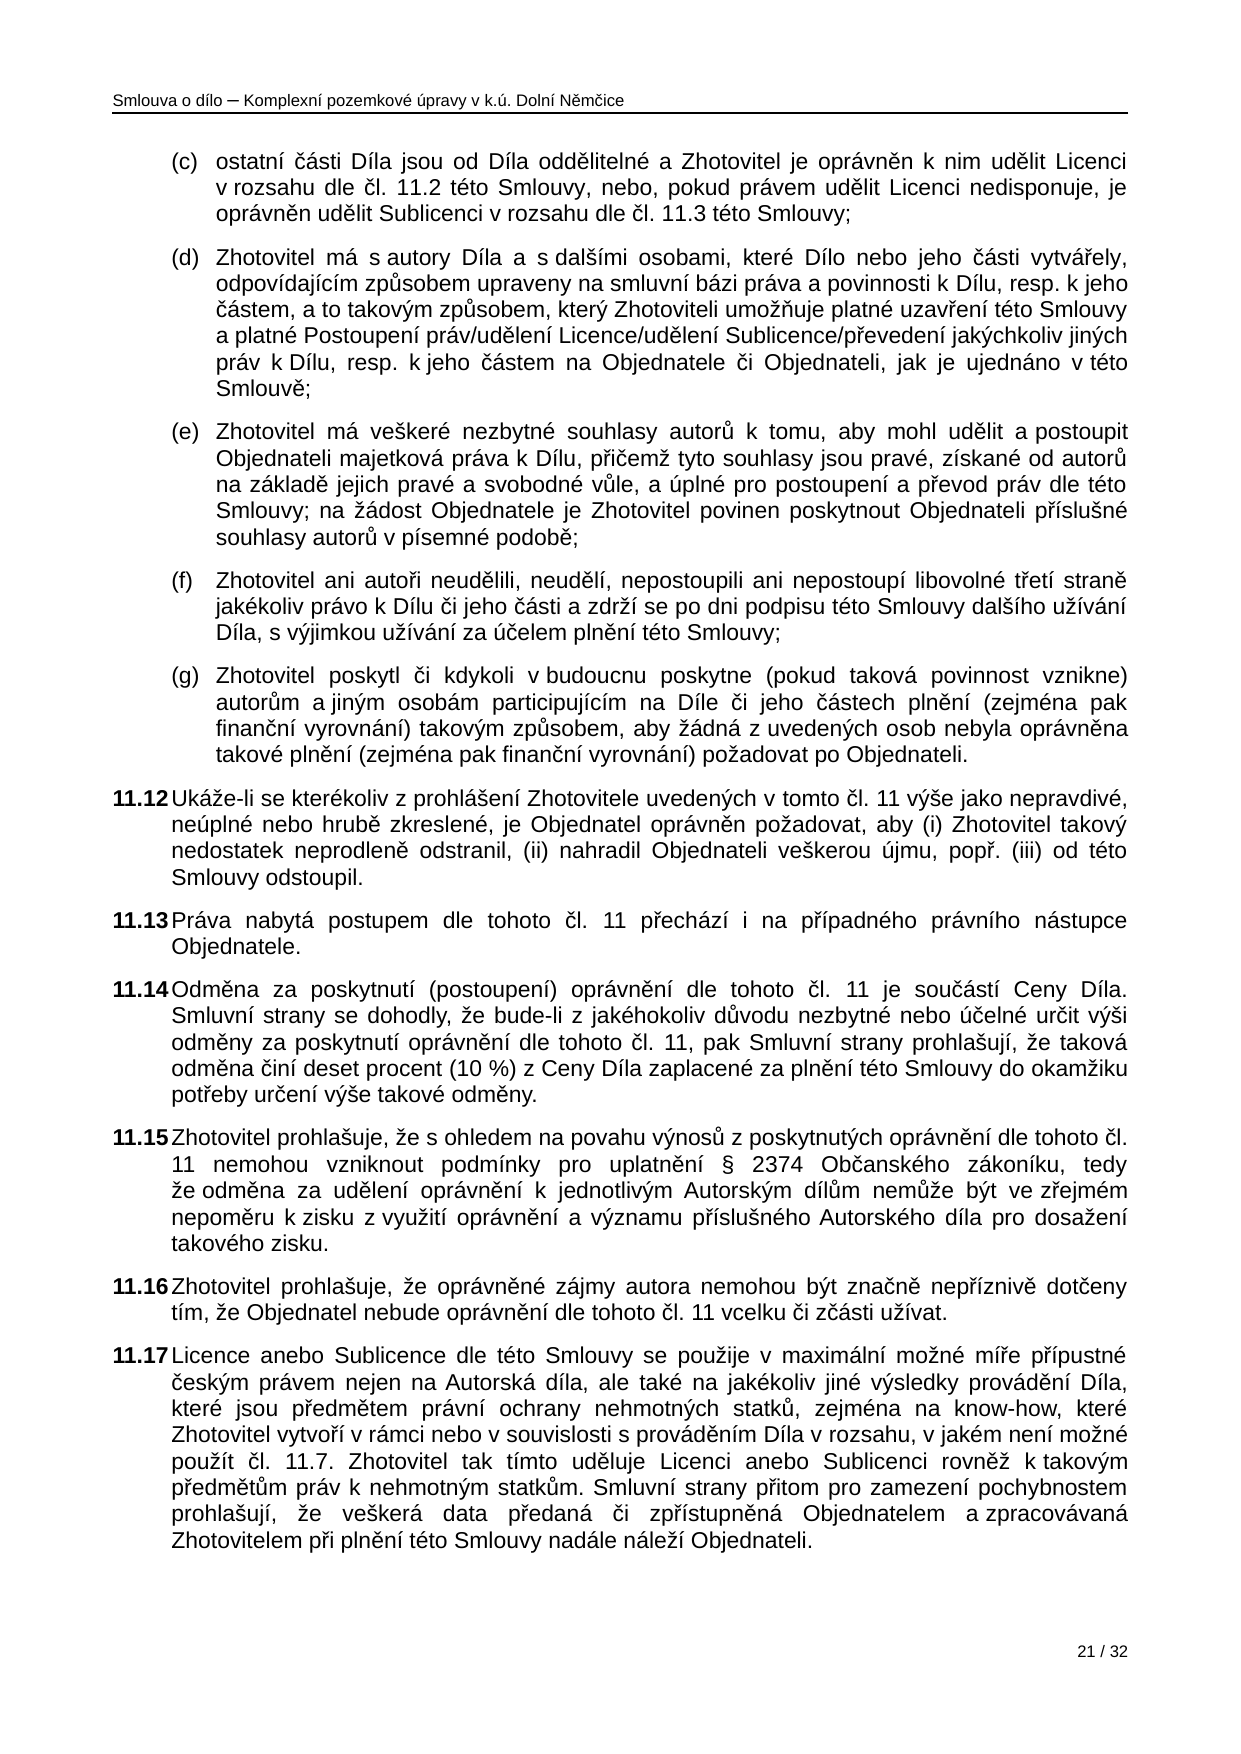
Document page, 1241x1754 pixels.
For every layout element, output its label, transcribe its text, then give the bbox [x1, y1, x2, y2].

text Ukáže-li se kterékoliv z prohlášení Zhotovitele uvedených v tomto čl. 11 výše jako nepravdivé, neúplné nebo hrubě zkreslené, je Objednatel oprávněn požadovat, aby (i) Zhotovitel takový nedostatek neprodleně odstranil, (ii) nahradil Objednateli veškerou újmu, popř. (iii) od této Smlouvy odstoupil. [112, 784, 1128, 890]
text Zhotovitel prohlašuje, že oprávněné zájmy autora nemohou být značně nepříznivě dotčeny tím, že Objednatel nebude oprávnění dle tohoto čl. 11 vcelku či zčásti užívat. [112, 1273, 1128, 1326]
text Zhotovitel prohlašuje, že s ohledem na povahu výnosů z poskytnutých oprávnění dle tohoto čl. 11 nemohou vzniknout podmínky pro uplatnění § 2374 Občanského zákoníku, tedy že odměna za udělení oprávnění k jednotlivým Autorským dílům nemůže být ve zřejmém nepoměru k zisku z využití oprávnění a významu příslušného Autorského díla pro dosažení takového zisku. [112, 1124, 1128, 1256]
text Zhotovitel poskytl či kdykoli v budoucnu poskytne (pokud taková povinnost vznikne) autorům a jiným osobám participujícím na Díle či jeho částech plnění (zejména pak finanční vyrovnání) takovým způsobem, aby žádná z uvedených osob nebyla oprávněna takové plnění (zejména pak finanční vyrovnání) požadovat po Objednateli. [171, 662, 1128, 768]
text Odměna za poskytnutí (postoupení) oprávnění dle tohoto čl. 11 je součástí Ceny Díla. Smluvní strany se dohodly, že bude-li z jakéhokoliv důvodu nezbytné nebo účelné určit výši odměny za poskytnutí oprávnění dle tohoto čl. 11, pak Smluvní strany prohlašují, že taková odměna činí deset procent (10 %) z Ceny Díla zaplacené za plnění této Smlouvy do okamžiku potřeby určení výše takové odměny. [112, 976, 1128, 1108]
text ostatní části Díla jsou od Díla oddělitelné a Zhotovitel je oprávněn k nim udělit Licenci v rozsahu dle čl. 11.2 této Smlouvy, nebo, pokud právem udělit Licenci nedisponuje, je oprávněn udělit Sublicenci v rozsahu dle čl. 11.3 této Smlouvy; [171, 148, 1128, 227]
text Práva nabytá postupem dle tohoto čl. 11 přechází i na případného právního nástupce Objednatele. [112, 907, 1128, 959]
text Zhotovitel má veškeré nezbytné souhlasy autorů k tomu, aby mohl udělit a postoupit Objednateli majetková práva k Dílu, přičemž tyto souhlasy jsou pravé, získané od autorů na základě jejich pravé a svobodné vůle, a úplné pro postoupení a převod práv dle této Smlouvy; na žádost Objednatele je Zhotovitel povinen poskytnout Objednateli příslušné souhlasy autorů v písemné podobě; [171, 418, 1128, 550]
text Zhotovitel ani autoři neudělili, neudělí, nepostoupili ani nepostoupí libovolné třetí straně jakékoliv právo k Dílu či jeho části a zdrží se po dni podpisu této Smlouvy dalšího užívání Díla, s výjimkou užívání za účelem plnění této Smlouvy; [171, 567, 1128, 646]
text Licence anebo Sublicence dle této Smlouvy se použije v maximální možné míře přípustné českým právem nejen na Autorská díla, ale také na jakékoliv jiné výsledky provádění Díla, které jsou předmětem právní ochrany nehmotných statků, zejména na know-how, které Zhotovitel vytvoří v rámci nebo v souvislosti s prováděním Díla v rozsahu, v jakém není možné použít čl. 11.7. Zhotovitel tak tímto uděluje Licenci anebo Sublicenci rovněž k takovým předmětům práv k nehmotným statkům. Smluvní strany přitom pro zamezení pochybnostem prohlašují, že veškerá data předaná či zpřístupněná Objednatelem a zpracovávaná Zhotovitelem při plnění této Smlouvy nadále náleží Objednateli. [112, 1342, 1128, 1553]
text Zhotovitel má s autory Díla a s dalšími osobami, které Dílo nebo jeho části vytvářely, odpovídajícím způsobem upraveny na smluvní bázi práva a povinnosti k Dílu, resp. k jeho částem, a to takovým způsobem, který Zhotoviteli umožňuje platné uzavření této Smlouvy a platné Postoupení práv/udělení Licence/udělení Sublicence/převedení jakýchkoliv jiných práv k Dílu, resp. k jeho částem na Objednatele či Objednateli, jak je ujednáno v této Smlouvě; [171, 243, 1128, 402]
